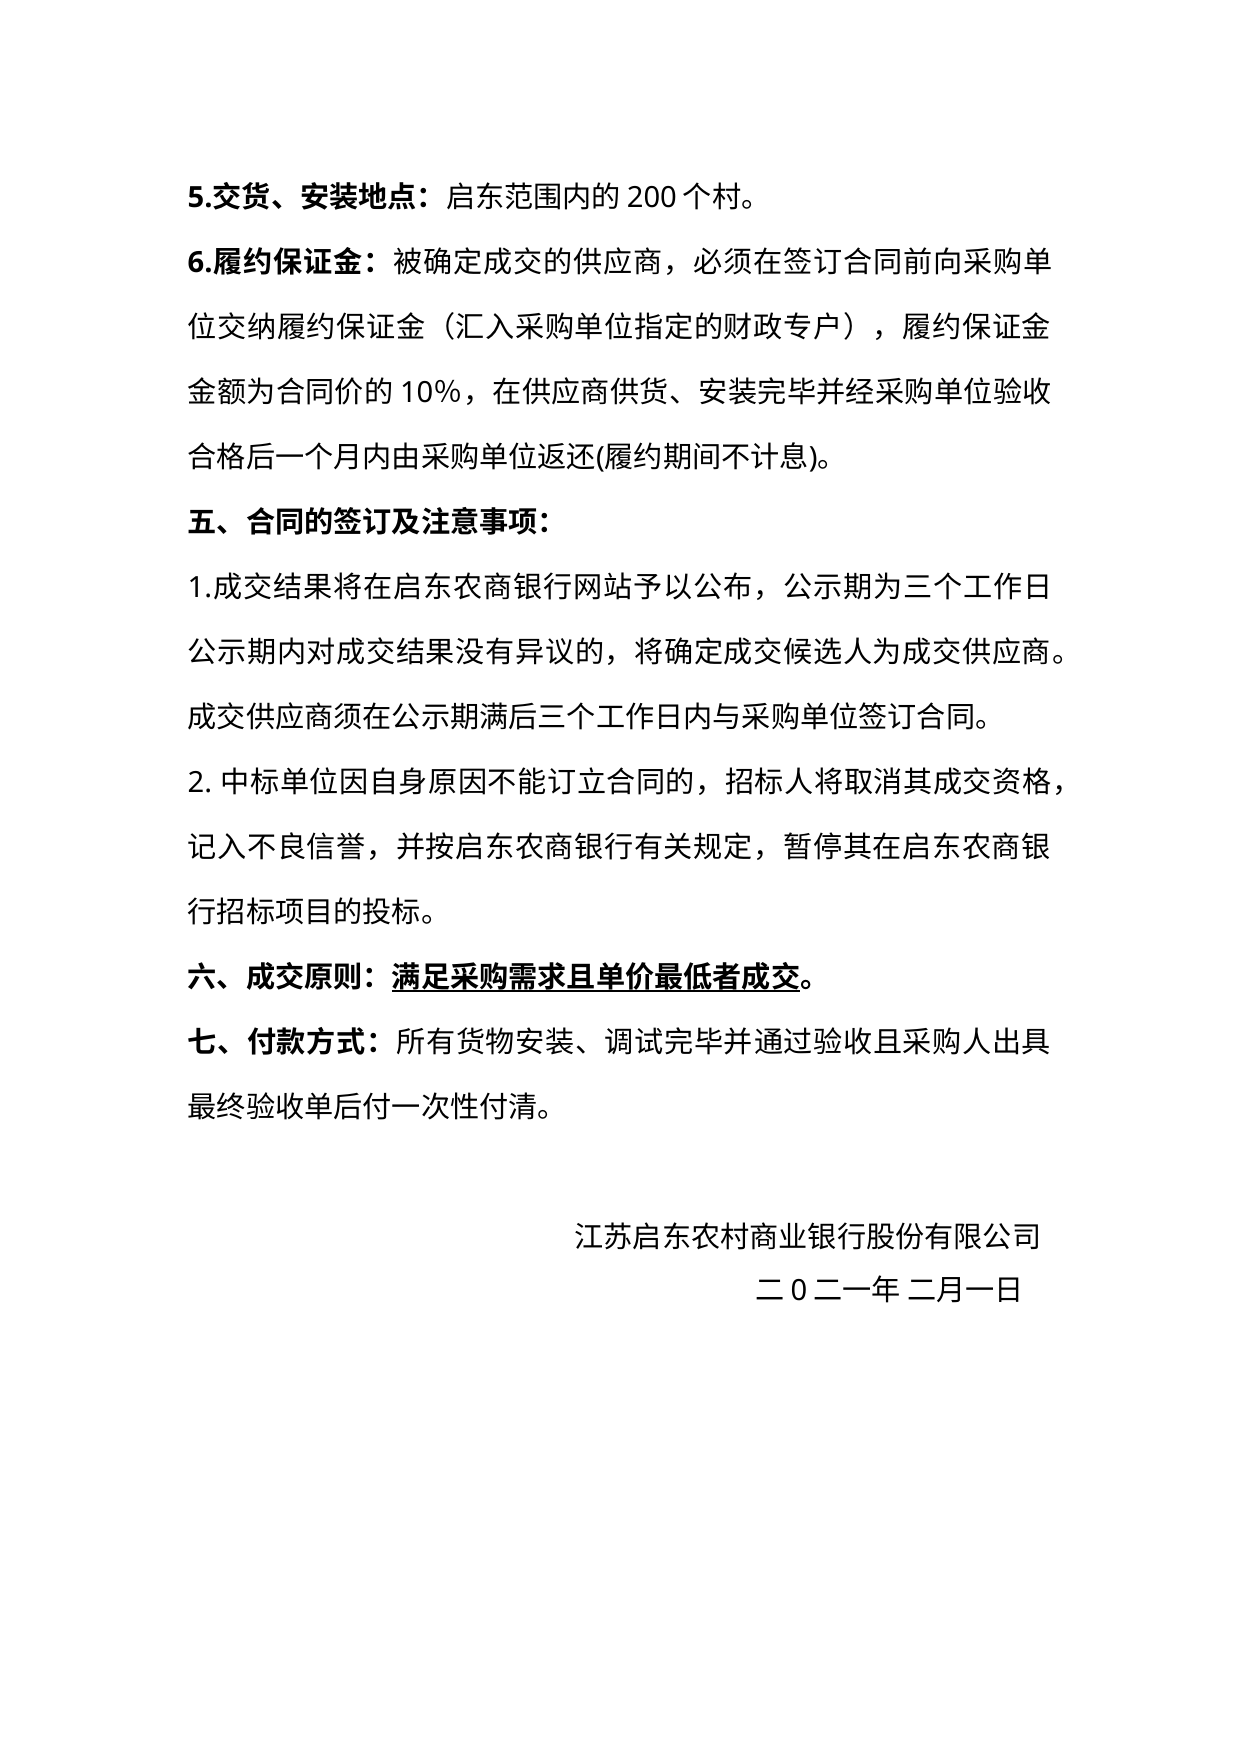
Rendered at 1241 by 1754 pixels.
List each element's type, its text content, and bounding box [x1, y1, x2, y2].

text 2. 中标单位因自身原因不能订立合同的，招标人将取消其成交资格，记入不良信誉，并按启东农商银行有关规定，暂停其在启东农商银行招标项目的投标。 [187, 747, 1053, 942]
text 二0二一年 二月一日 [187, 1267, 1023, 1309]
text 江苏启东农村商业银行股份有限公司 [187, 1202, 1053, 1267]
text 五、合同的签订及注意事项： [187, 487, 1053, 552]
text 六、成交原则：满足采购需求且单价最低者成交。 [187, 942, 1053, 1007]
text 七、付款方式：所有货物安装、调试完毕并通过验收且采购人出具最终验收单后付一次性付清。 [187, 1007, 1053, 1137]
text 5.交货、安装地点：启东范围内的200个村。 [187, 162, 1053, 227]
text 6.履约保证金：被确定成交的供应商，必须在签订合同前向采购单位交纳履约保证金（汇入采购单位指定的财政专户），履约保证金金额为合同价的10％，在供应商供货、安装完毕并经采购单位验收合格后一个月内由采购单位返还(履约期间不计息)。 [187, 227, 1053, 487]
text 1.成交结果将在启东农商银行网站予以公布，公示期为三个工作日，公示期内对成交结果没有异议的，将确定成交候选人为成交供应商。成交供应商须在公示期满后三个工作日内与采购单位签订合同。 [187, 552, 1053, 747]
